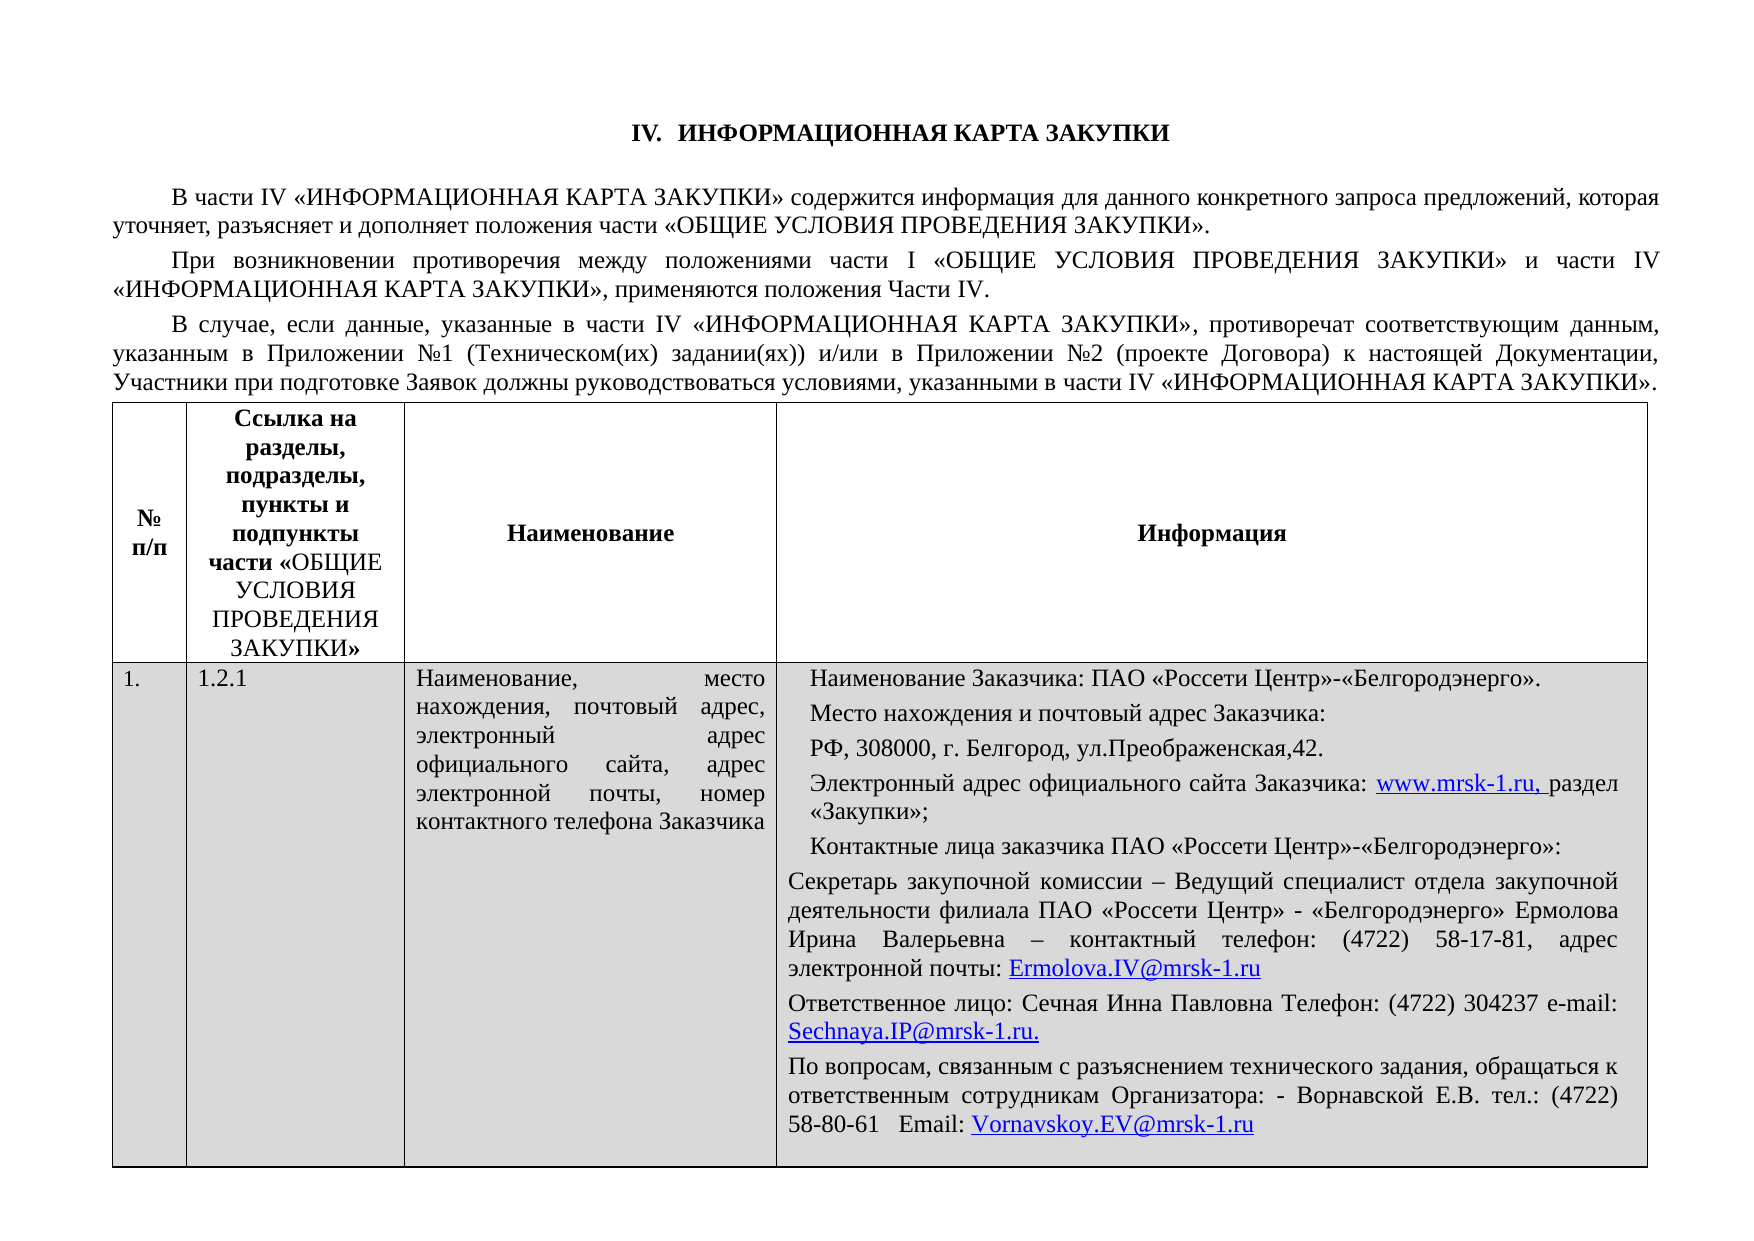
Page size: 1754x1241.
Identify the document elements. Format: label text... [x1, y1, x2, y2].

table_header Информация [777, 403, 1647, 662]
text В части IV «ИНФОРМАЦИОННАЯ КАРТА ЗАКУПКИ» содержится информация для данного конкретного запроса предложений, которая уточняет, разъясняет и дополняет положения части «ОБЩИЕ УСЛОВИЯ ПРОВЕДЕНИЯ ЗАКУПКИ». [112, 182, 1660, 239]
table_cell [777, 663, 1647, 1166]
text В случае, если данные, указанные в части IV «ИНФОРМАЦИОННАЯ КАРТА ЗАКУПКИ», противоречат соответствующим данным, указанным в Приложении №1 (Техническом(их) задании(ях)) и/или в Приложении №2 (проекте Договора) к настоящей Документации, Участники при подготовке Заявок должны руководствоваться условиями, указанными в части IV «ИНФОРМАЦИОННАЯ КАРТА ЗАКУПКИ». [112, 309, 1660, 396]
subtitle ИНФОРМАЦИОННАЯ КАРТА ЗАКУПКИ [112, 118, 1660, 147]
text При возникновении противоречия между положениями части I «ОБЩИЕ УСЛОВИЯ ПРОВЕДЕНИЯ ЗАКУПКИ» и части IV «ИНФОРМАЦИОННАЯ КАРТА ЗАКУПКИ», применяются положения Части IV. [112, 246, 1660, 303]
table_cell [113, 663, 186, 1166]
table_header Наименование [405, 403, 776, 662]
table_header Ссылка на разделы, подразделы, пункты и подпункты части «ОБЩИЕ УСЛОВИЯ ПРОВЕДЕНИЯ ЗАКУПКИ» [187, 403, 404, 662]
table_cell 1.2.1 [187, 663, 404, 1166]
table_header № п/п [113, 403, 186, 662]
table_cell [405, 663, 776, 1166]
